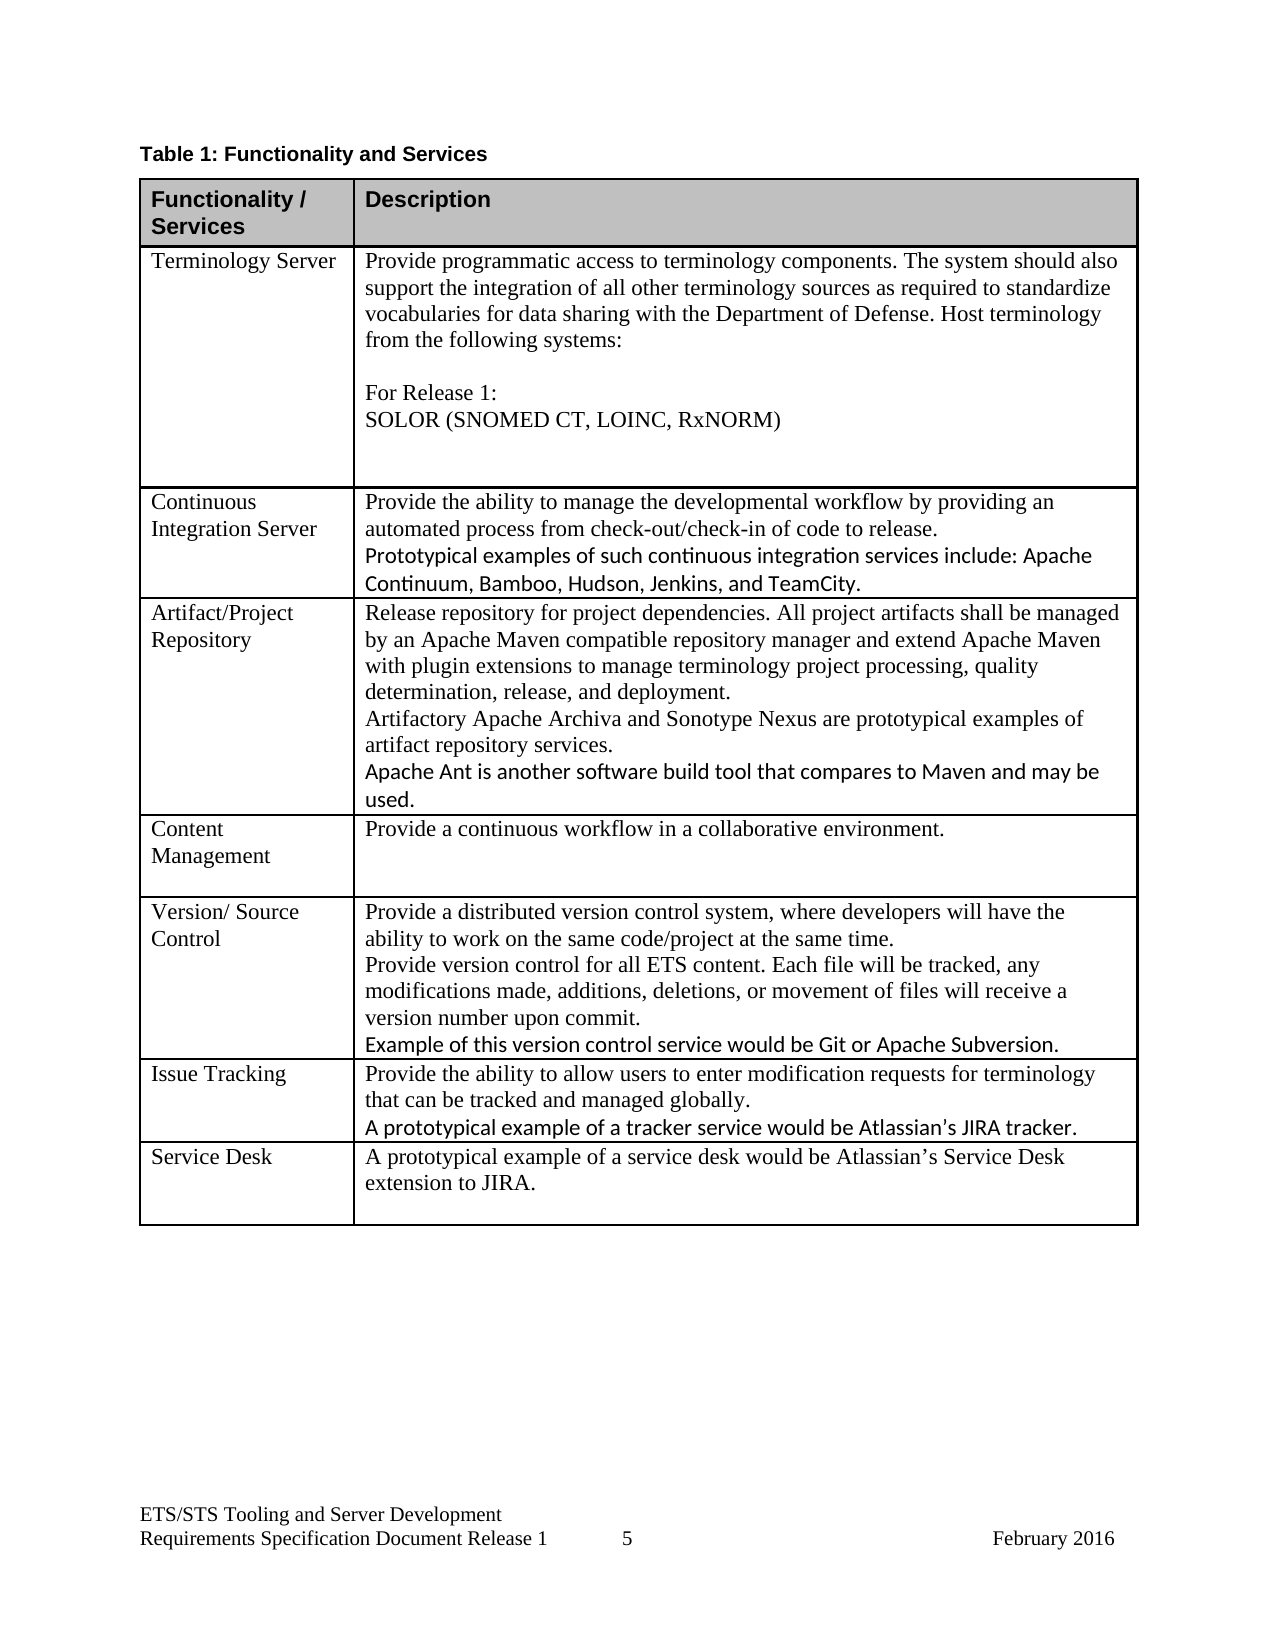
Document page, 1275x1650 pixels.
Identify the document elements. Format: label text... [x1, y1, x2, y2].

table_header Description [355, 180, 1136, 245]
table_cell Provide a continuous workflow in a collaborative environment. [355, 816, 1136, 896]
text Table 1: Functionality and Services [139, 142, 1137, 166]
table_cell Artifact/Project Repository [141, 599, 353, 813]
table_cell Provide the ability to allow users to enter modification requests for terminology that can be tracked and managed globally. A prototypical example of a tracker service would be Atlassian’s JIRA tracker. [355, 1060, 1136, 1141]
table_cell Release repository for project dependencies. All project artifacts shall be managed by an Apache Maven compatible repository manager and extend Apache Maven with plugin extensions to manage terminology project processing, quality determination, release, and deployment. Artifactory Apache Archiva and Sonotype Nexus are prototypical examples of artifact repository services. Apache Ant is another software build tool that compares to Maven and may be used. [355, 599, 1136, 813]
table_cell Provide a distributed version control system, where developers will have the ability to work on the same code/project at the same time. Provide version control for all ETS content. Each file will be tracked, any modifications made, additions, deletions, or movement of files will receive a version number upon commit. Example of this version control service would be Git or Apache Subversion. [355, 898, 1136, 1058]
table_cell A prototypical example of a service desk would be Atlassian’s Service Desk extension to JIRA. [355, 1143, 1136, 1224]
table_cell Content Management [141, 816, 353, 896]
table_cell Version/ Source Control [141, 898, 353, 1058]
table_cell Terminology Server [141, 248, 353, 486]
table_cell Provide the ability to manage the developmental workflow by providing an automated process from check-out/check-in of code to release. Prototypical examples of such continuous integration services include: Apache Continuum, Bamboo, Hudson, Jenkins, and TeamCity. [355, 489, 1136, 597]
table_cell Issue Tracking [141, 1060, 353, 1141]
table_cell Service Desk [141, 1143, 353, 1224]
table_cell Provide programmatic access to terminology components. The system should also support the integration of all other terminology sources as required to standardize vocabularies for data sharing with the Department of Defense. Host terminology from the following systems: For Release 1: SOLOR (SNOMED CT, LOINC, RxNORM) [355, 248, 1136, 486]
table_header Functionality / Services [141, 180, 353, 245]
table_cell Continuous Integration Server [141, 489, 353, 597]
